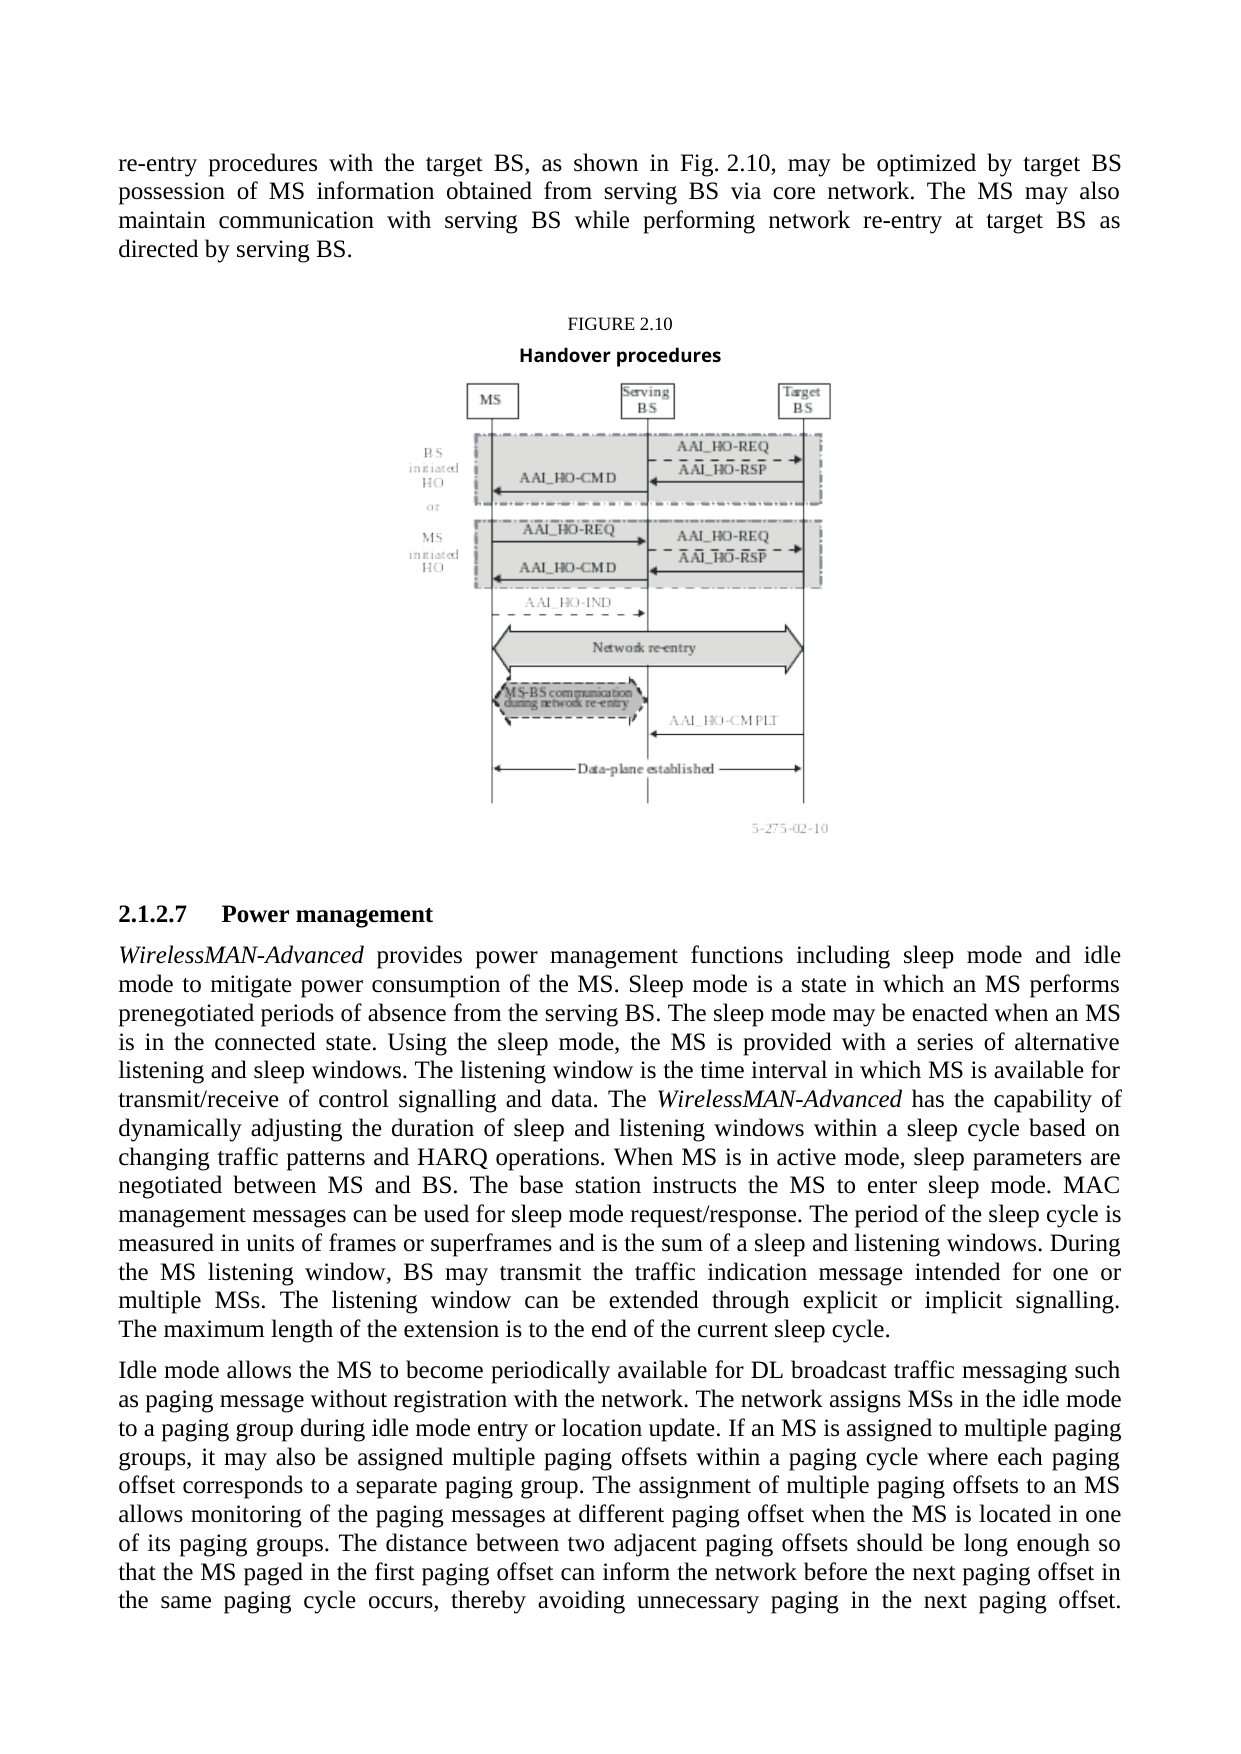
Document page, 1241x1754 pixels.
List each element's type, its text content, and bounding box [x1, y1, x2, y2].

title Handover procedures [118, 343, 1122, 368]
subtitle 2.1.2.7 Power management [118, 899, 1122, 928]
text WirelessMAN-Advanced provides power management functions including sleep mode and idle mode to mitigate power consumption of the MS. Sleep mode is a state in which an MS performs prenegotiated periods of absence from the serving BS. The sleep mode may be enacted when an MS is in the connected state. Using the sleep mode, the MS is provided with a series of alternative listening and sleep windows. The listening window is the time interval in which MS is available for transmit/receive of control signalling and data. The WirelessMAN-Advanced has the capability of dynamically adjusting the duration of sleep and listening windows within a sleep cycle based on changing traffic patterns and HARQ operations. When MS is in active mode, sleep parameters are negotiated between MS and BS. The base station instructs the MS to enter sleep mode. MAC management messages can be used for sleep mode request/response. The period of the sleep cycle is measured in units of frames or superframes and is the sum of a sleep and listening windows. During the MS listening window, BS may transmit the traffic indication message intended for one or multiple MSs. The listening window can be extended through explicit or implicit signalling. The maximum length of the extension is to the end of the current sleep cycle. [118, 940, 1122, 1343]
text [118, 148, 1122, 263]
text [118, 1355, 1122, 1614]
text Figure 2.10 [118, 313, 1122, 334]
